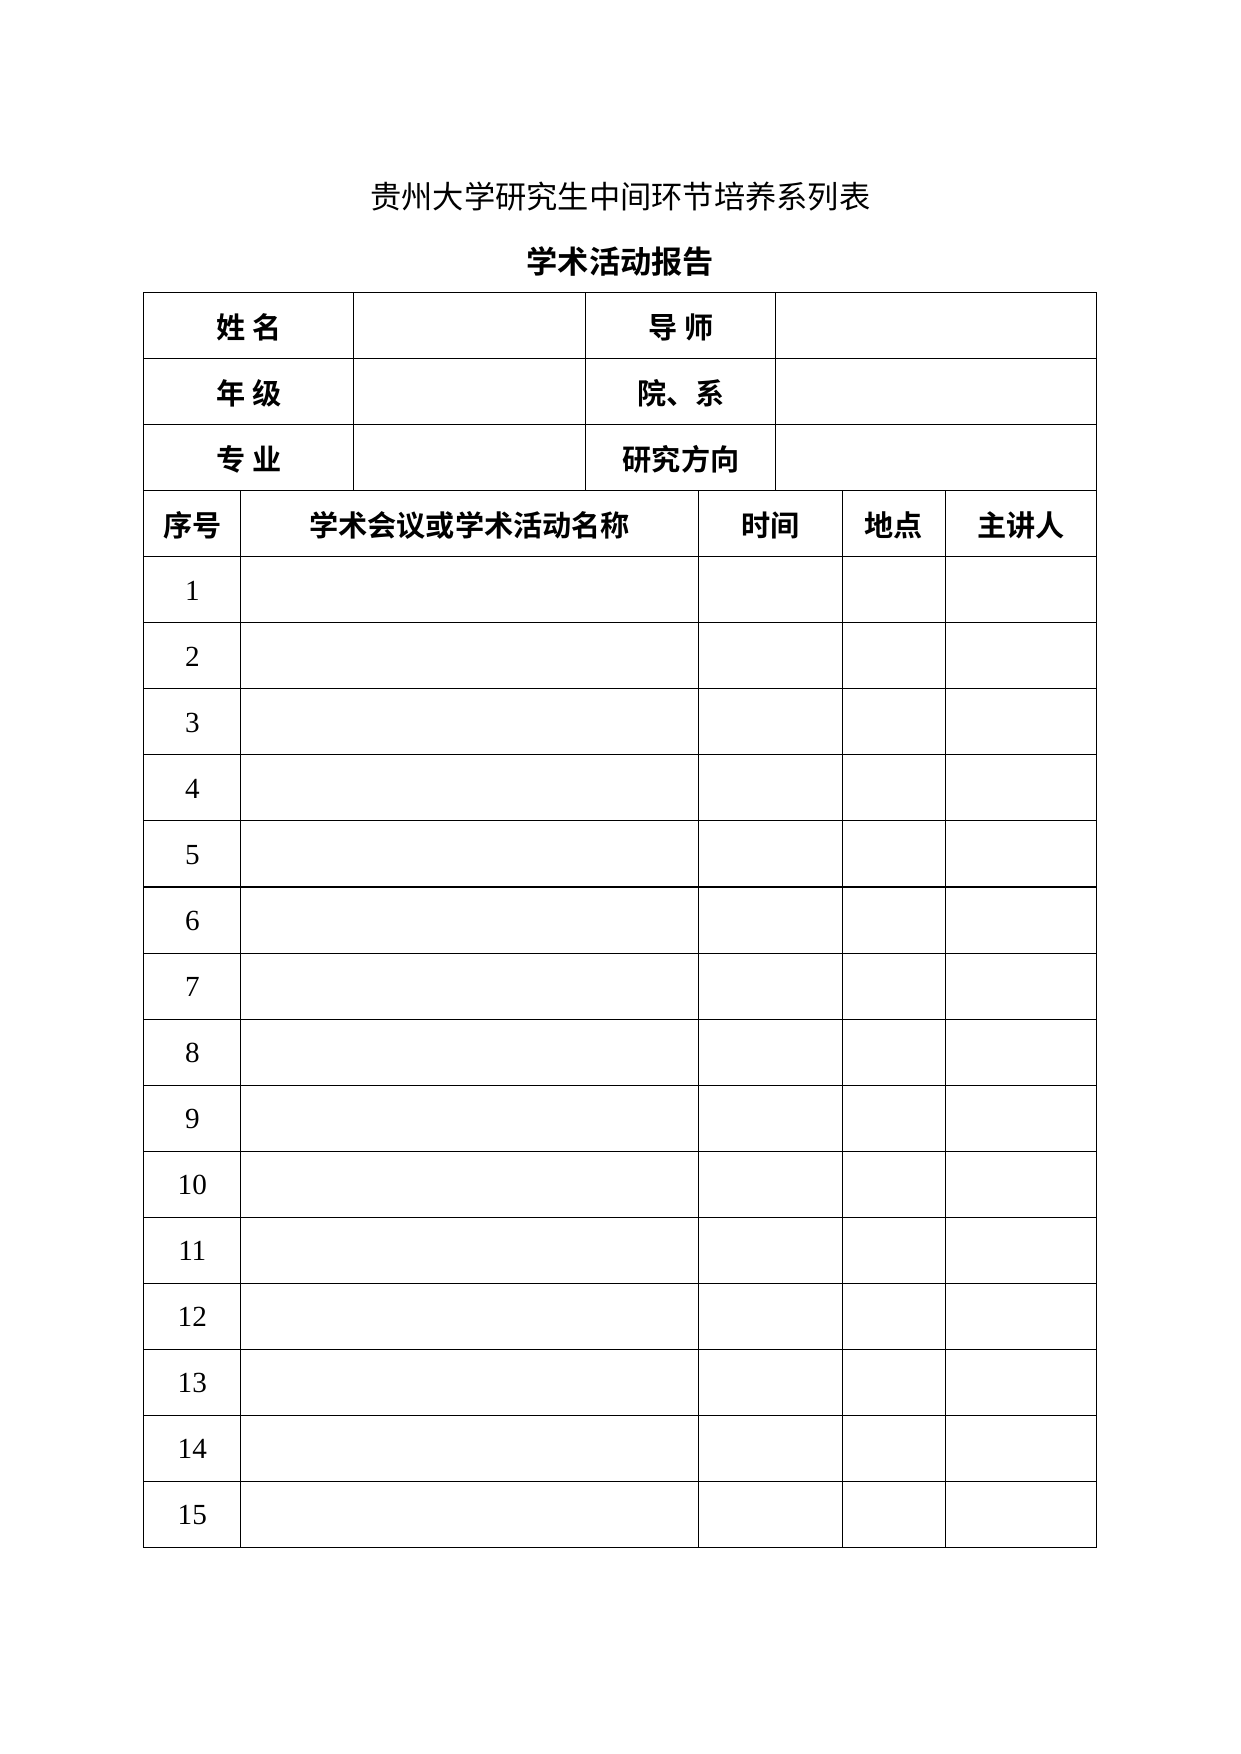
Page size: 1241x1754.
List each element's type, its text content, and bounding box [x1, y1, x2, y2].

table_cell [946, 1284, 1096, 1349]
table_cell [843, 1152, 945, 1217]
text 贵州大学研究生中间环节培养系列表 [187, 162, 1053, 227]
table_header [776, 293, 1096, 358]
table_cell 时间 [699, 491, 842, 556]
table_cell 12 [144, 1284, 240, 1349]
table_cell [241, 954, 698, 1018]
table_cell [946, 888, 1096, 952]
table_cell [699, 689, 842, 754]
table_cell 14 [144, 1416, 240, 1481]
table_cell [241, 1020, 698, 1084]
table_cell 年 级 [144, 359, 353, 424]
table_cell 10 [144, 1152, 240, 1217]
table_cell [241, 689, 698, 754]
table_cell 序号 [144, 491, 240, 556]
table_cell [354, 359, 585, 424]
table_cell [241, 755, 698, 820]
table_cell [843, 689, 945, 754]
table_cell [946, 1086, 1096, 1151]
table_cell [699, 557, 842, 622]
table_cell [843, 1086, 945, 1151]
table_cell 3 [144, 689, 240, 754]
table_cell 6 [144, 888, 240, 952]
table_cell [241, 1086, 698, 1151]
table_cell [946, 755, 1096, 820]
table_cell [843, 557, 945, 622]
table_cell 专 业 [144, 425, 353, 490]
table_cell [241, 1218, 698, 1283]
table_cell 8 [144, 1020, 240, 1084]
table_cell [946, 1350, 1096, 1415]
table_cell 15 [144, 1482, 240, 1547]
table_cell [946, 1218, 1096, 1283]
table_cell [699, 821, 842, 886]
table_cell [699, 623, 842, 688]
table_cell [241, 821, 698, 886]
text 学术活动报告 [187, 227, 1053, 292]
table_cell [843, 954, 945, 1018]
table_cell 院、系 [586, 359, 775, 424]
table_cell 2 [144, 623, 240, 688]
table_cell [946, 1020, 1096, 1084]
table_cell [843, 755, 945, 820]
table_cell [241, 623, 698, 688]
table_cell 研究方向 [586, 425, 775, 490]
table_cell [843, 1350, 945, 1415]
table_cell [241, 888, 698, 952]
table_cell 13 [144, 1350, 240, 1415]
table_cell [699, 1020, 842, 1084]
table_cell [946, 1152, 1096, 1217]
table_cell 学术会议或学术活动名称 [241, 491, 698, 556]
table_cell [241, 1152, 698, 1217]
table_cell [946, 623, 1096, 688]
table_cell [946, 1482, 1096, 1547]
table_cell [699, 1350, 842, 1415]
table_cell [699, 1416, 842, 1481]
table_cell 主讲人 [946, 491, 1096, 556]
table_cell [699, 888, 842, 952]
table_cell [843, 623, 945, 688]
table_cell [843, 888, 945, 952]
table_cell [354, 425, 585, 490]
table_cell [776, 359, 1096, 424]
table_cell [241, 1350, 698, 1415]
table_cell [699, 1284, 842, 1349]
table_cell [843, 1416, 945, 1481]
table_header 导 师 [586, 293, 775, 358]
table_cell [776, 425, 1096, 490]
table_cell [843, 1284, 945, 1349]
table_cell 地点 [843, 491, 945, 556]
table_cell [843, 821, 945, 886]
table_cell 7 [144, 954, 240, 1018]
table_cell [946, 1416, 1096, 1481]
table_cell [699, 1218, 842, 1283]
table_cell [843, 1218, 945, 1283]
table_cell [946, 954, 1096, 1018]
table_cell [699, 1152, 842, 1217]
table_cell [843, 1020, 945, 1084]
table_cell 4 [144, 755, 240, 820]
table_cell 9 [144, 1086, 240, 1151]
table_cell 1 [144, 557, 240, 622]
table_cell [946, 689, 1096, 754]
table_cell [946, 557, 1096, 622]
table_cell 11 [144, 1218, 240, 1283]
table_header 姓 名 [144, 293, 353, 358]
table_header [354, 293, 585, 358]
table_cell [946, 821, 1096, 886]
table_cell [699, 954, 842, 1018]
table_cell [241, 1482, 698, 1547]
table_cell [843, 1482, 945, 1547]
table_cell [241, 1284, 698, 1349]
table_cell [241, 1416, 698, 1481]
table_cell [699, 1482, 842, 1547]
table_cell [699, 1086, 842, 1151]
table_cell [699, 755, 842, 820]
table_cell [241, 557, 698, 622]
table_cell 5 [144, 821, 240, 886]
